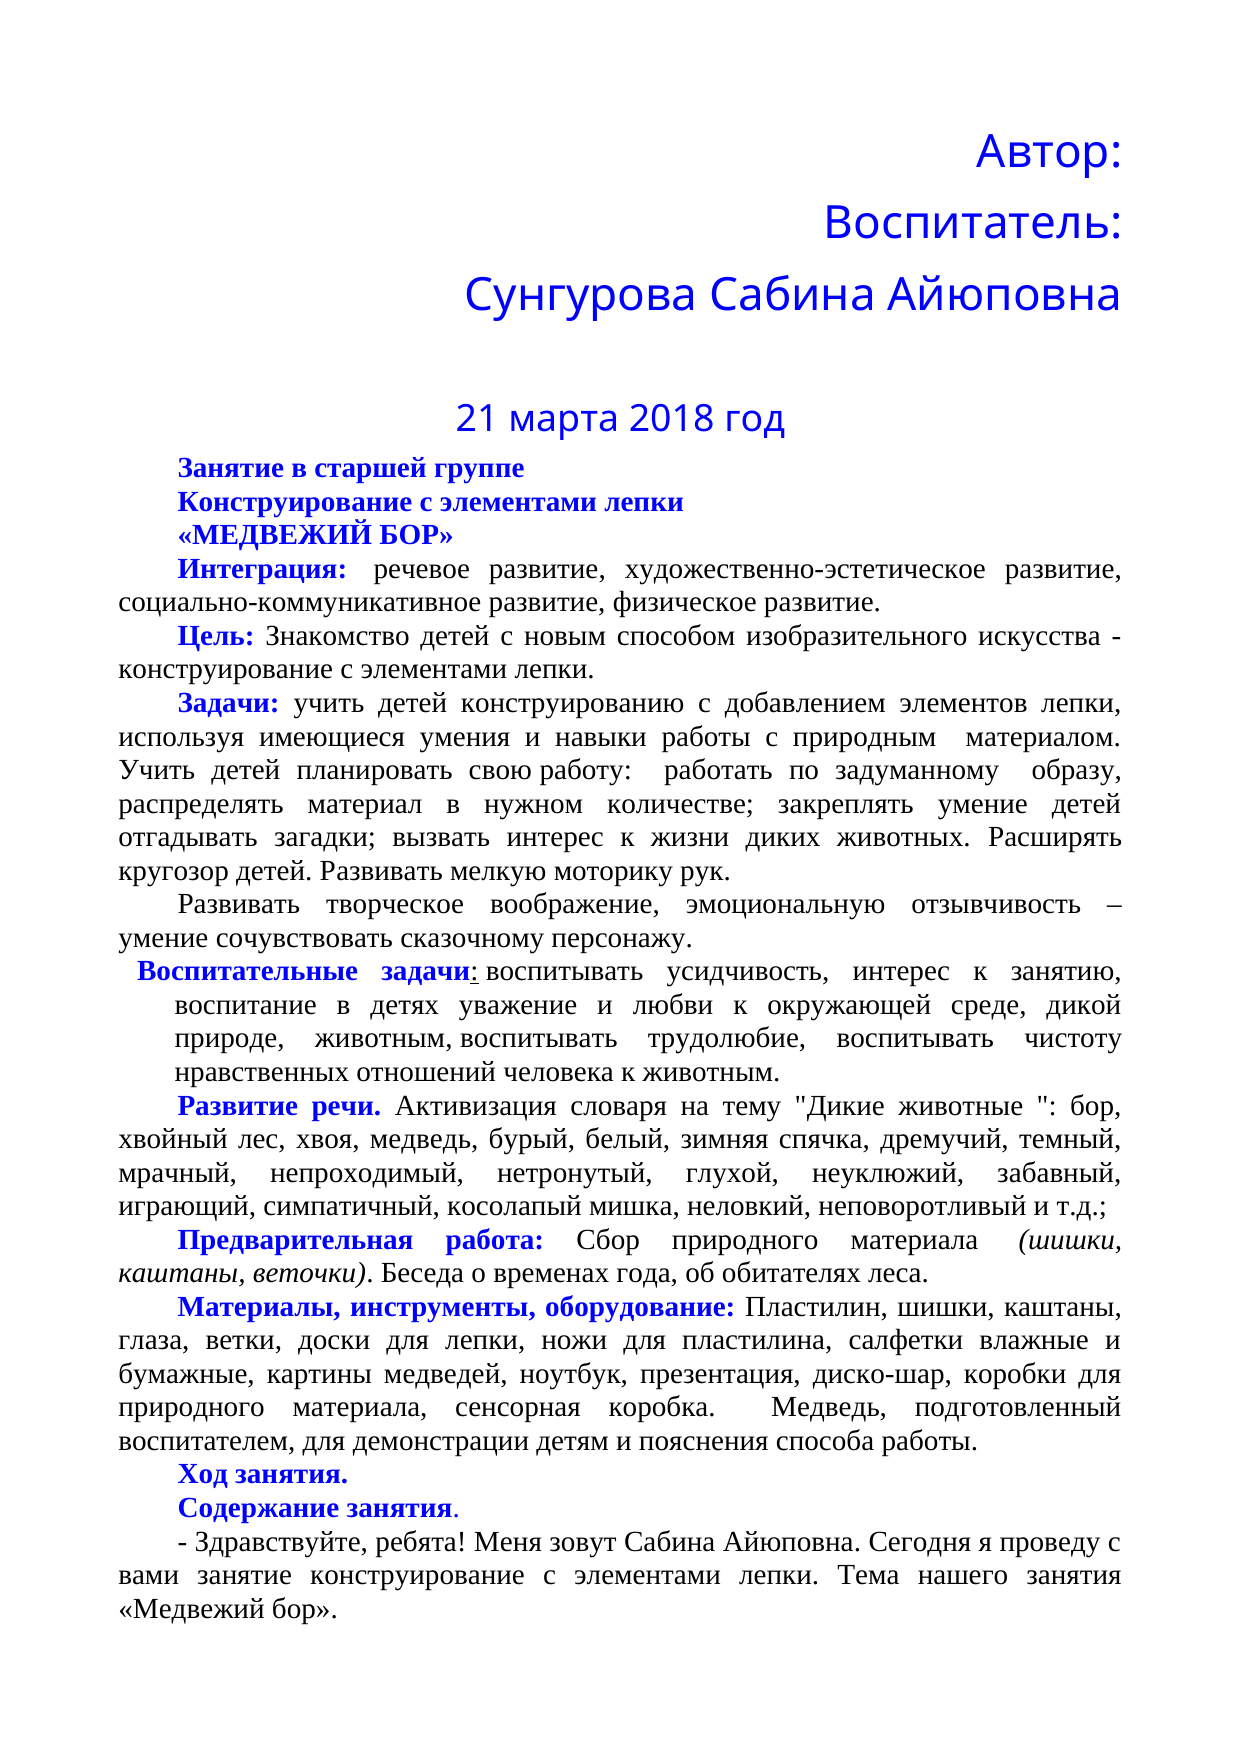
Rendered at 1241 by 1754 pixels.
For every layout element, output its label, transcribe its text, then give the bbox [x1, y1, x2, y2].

text Материалы, инструменты, оборудование: Пластилин, шишки, каштаны, глаза, ветки, доски для лепки, ножи для пластилина, салфетки влажные и бумажные, картины медведей, ноутбук, презентация, диско-шар, коробки для природного материала, сенсорная коробка. Медведь, подготовленный воспитателем, для демонстрации детям и пояснения способа работы. [118, 1289, 1122, 1457]
text Содержание занятия. [118, 1490, 1122, 1524]
text 21 марта 2018 год [118, 392, 1122, 443]
text - Здравствуйте, ребята! Меня зовут Сабина Айюповна. Сегодня я проведу с вами занятие конструирование с элементами лепки. Тема нашего занятия «Медвежий бор». [118, 1524, 1122, 1624]
text Сунгурова Сабина Айюповна [118, 261, 1122, 324]
text Воспитатель: [118, 190, 1122, 252]
text Задачи: учить детей конструированию с добавлением элементов лепки, используя имеющиеся умения и навыки работы с природным материалом. Учить детей планировать свою работу: работать по задуманному образу, распределять материал в нужном количестве; закреплять умение детей отгадывать загадки; вызвать интерес к жизни диких животных. Расширять кругозор детей. Развивать мелкую моторику рук. [118, 685, 1122, 886]
text Цель: Знакомство детей с новым способом изобразительного искусства - конструирование с элементами лепки. [118, 618, 1122, 685]
text Ход занятия. [118, 1457, 1122, 1490]
text Автор: [118, 118, 1122, 181]
text Развитие речи. Активизация словаря на тему "Дикие животные ": бор, хвойный лес, хвоя, медведь, бурый, белый, зимняя спячка, дремучий, темный, мрачный, непроходимый, нетронутый, глухой, неуклюжий, забавный, играющий, симпатичный, косолапый мишка, неловкий, неповоротливый и т.д.; [118, 1088, 1122, 1222]
text Предварительная работа: Сбор природного материала (шишки, каштаны, веточки). Беседа о временах года, об обитателях леса. [118, 1222, 1122, 1289]
text «МЕДВЕЖИЙ БОР» [118, 517, 1122, 551]
text Интеграция: речевое развитие, художественно-эстетическое развитие, социально-коммуникативное развитие, физическое развитие. [118, 551, 1122, 618]
text Конструирование с элементами лепки [118, 484, 1122, 517]
text Воспитательные задачи: воспитывать усидчивость, интерес к занятию, воспитание в детях уважение и любви к окружающей среде, дикой природе, животным, воспитывать трудолюбие, воспитывать чистоту нравственных отношений человека к животным. [137, 953, 1122, 1088]
text Развивать творческое воображение, эмоциональную отзывчивость – умение сочувствовать сказочному персонажу. [118, 886, 1122, 953]
text Занятие в старшей группе [118, 450, 1122, 484]
